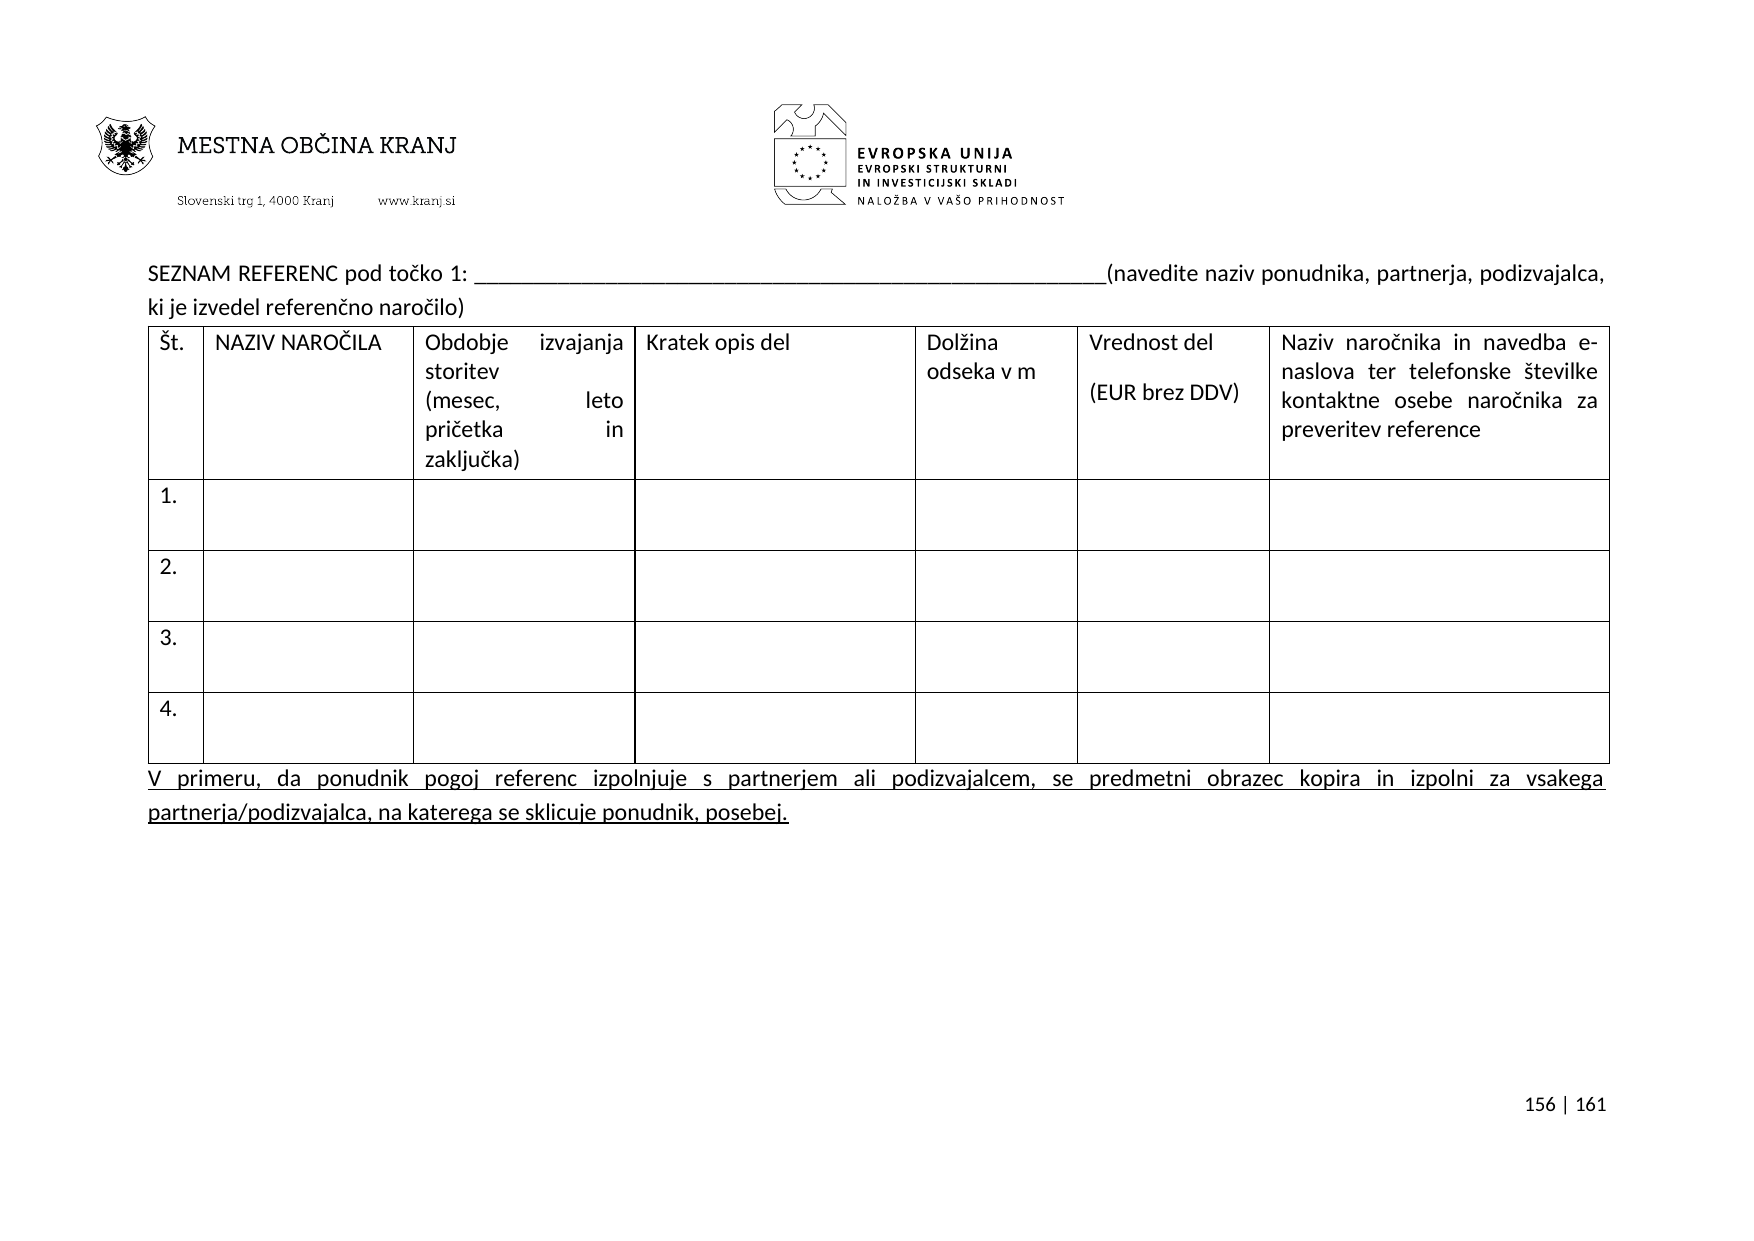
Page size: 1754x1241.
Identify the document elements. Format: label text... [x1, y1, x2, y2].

table_cell [636, 480, 915, 550]
table_cell [1078, 551, 1269, 621]
table_cell [916, 551, 1077, 621]
table_cell 2. [149, 551, 203, 621]
table_header Naziv naročnika in navedba e-naslova ter telefonske številke kontaktne osebe naročnika za preveritev reference [1270, 327, 1609, 479]
table_cell [916, 693, 1077, 762]
table_cell [1270, 622, 1609, 692]
table_cell [414, 622, 634, 692]
table_cell [204, 693, 413, 762]
table_cell [1270, 480, 1609, 550]
table_header Kratek opis del [636, 327, 915, 479]
table_cell [204, 622, 413, 692]
table_cell 1. [149, 480, 203, 550]
picture [0, 1, 1241, 264]
list SEZNAM REFERENC pod točko 1: _____________________________________________________(navedite naziv ponudnika, partnerja, podizvajalca, ki je izvedel referenčno naročilo) [148, 258, 1606, 321]
table_header Obdobje izvajanja storitev (mesec, leto pričetka in zaključka) [414, 327, 634, 479]
table_cell [414, 693, 634, 762]
table_cell [1078, 693, 1269, 762]
table_cell 4. [149, 693, 203, 762]
table_header Št. [149, 327, 203, 479]
table_cell [636, 622, 915, 692]
table_cell [1270, 551, 1609, 621]
text V primeru, da ponudnik pogoj referenc izpolnjuje s partnerjem ali podizvajalcem, se predmetni obrazec kopira in izpolni za vsakega partnerja/podizvajalca, na katerega se sklicuje ponudnik, posebej. [148, 764, 1606, 789]
table_cell [916, 622, 1077, 692]
table_header Vrednost del (EUR brez DDV) [1078, 327, 1269, 479]
table_cell [414, 551, 634, 621]
table_cell [1078, 480, 1269, 550]
table_cell [414, 480, 634, 550]
table_cell [1270, 693, 1609, 762]
table_cell [1078, 622, 1269, 692]
table_header Dolžina odseka v m [916, 327, 1077, 479]
table_header NAZIV NAROČILA [204, 327, 413, 479]
table_cell 3. [149, 622, 203, 692]
table_cell [636, 693, 915, 762]
table_cell [204, 480, 413, 550]
table_cell [204, 551, 413, 621]
table_cell [636, 551, 915, 621]
table_cell [916, 480, 1077, 550]
text V primeru, da ponudnik pogoj referenc izpolnjuje s partnerjem ali podizvajalcem, se predmetni obrazec kopira in izpolni za vsakega partnerja/podizvajalca, na katerega se sklicuje ponudnik, posebej. [148, 790, 1606, 826]
